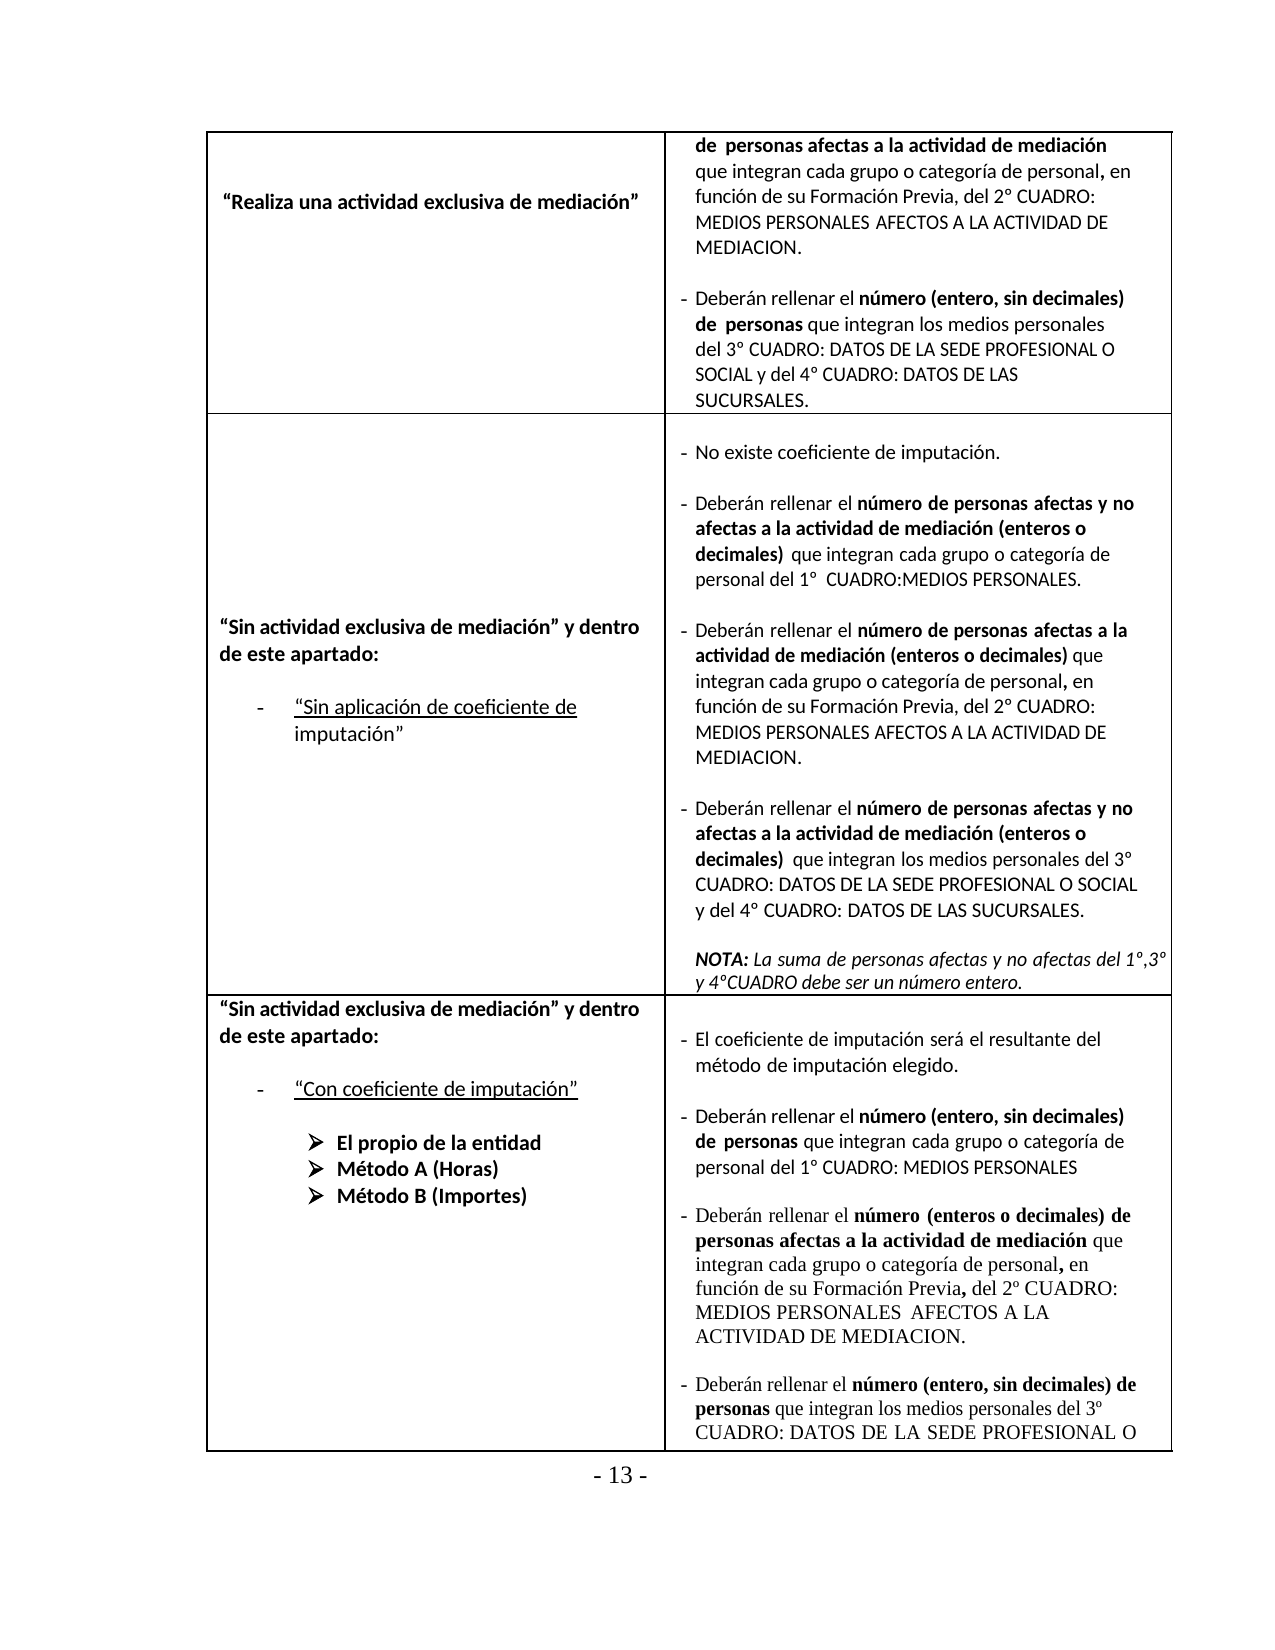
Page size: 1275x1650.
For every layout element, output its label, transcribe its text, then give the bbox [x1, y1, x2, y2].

table_cell No existe coeficiente de imputación. Deberán rellenar el número de personas afectas y no afectas a la actividad de mediación (enteros o decimales) que integran cada grupo o categoría de personal del 1º CUADRO:MEDIOS PERSONALES. Deberán rellenar el número de personas afectas a la actividad de mediación (enteros o decimales) que integran cada grupo o categoría de personal, en función de su Formación Previa, del 2º CUADRO: MEDIOS PERSONALES AFECTOS A LA ACTIVIDAD DE MEDIACION. Deberán rellenar el número de personas afectas y no afectas a la actividad de mediación (enteros o decimales) que integran los medios personales del 3º CUADRO: DATOS DE LA SEDE PROFESIONAL O SOCIAL y del 4º CUADRO: DATOS DE LAS SUCURSALES. NOTA: La suma de personas afectas y no afectas del 1º,3º y 4ºCUADRO debe ser un número entero. [666, 414, 1171, 994]
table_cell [208, 133, 664, 412]
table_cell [208, 996, 664, 1450]
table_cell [666, 996, 1171, 1450]
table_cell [666, 133, 1171, 412]
table_cell “Sin actividad exclusiva de mediación” y dentro de este apartado: - “Sin aplicación de coeficiente de imputación” [208, 414, 664, 994]
